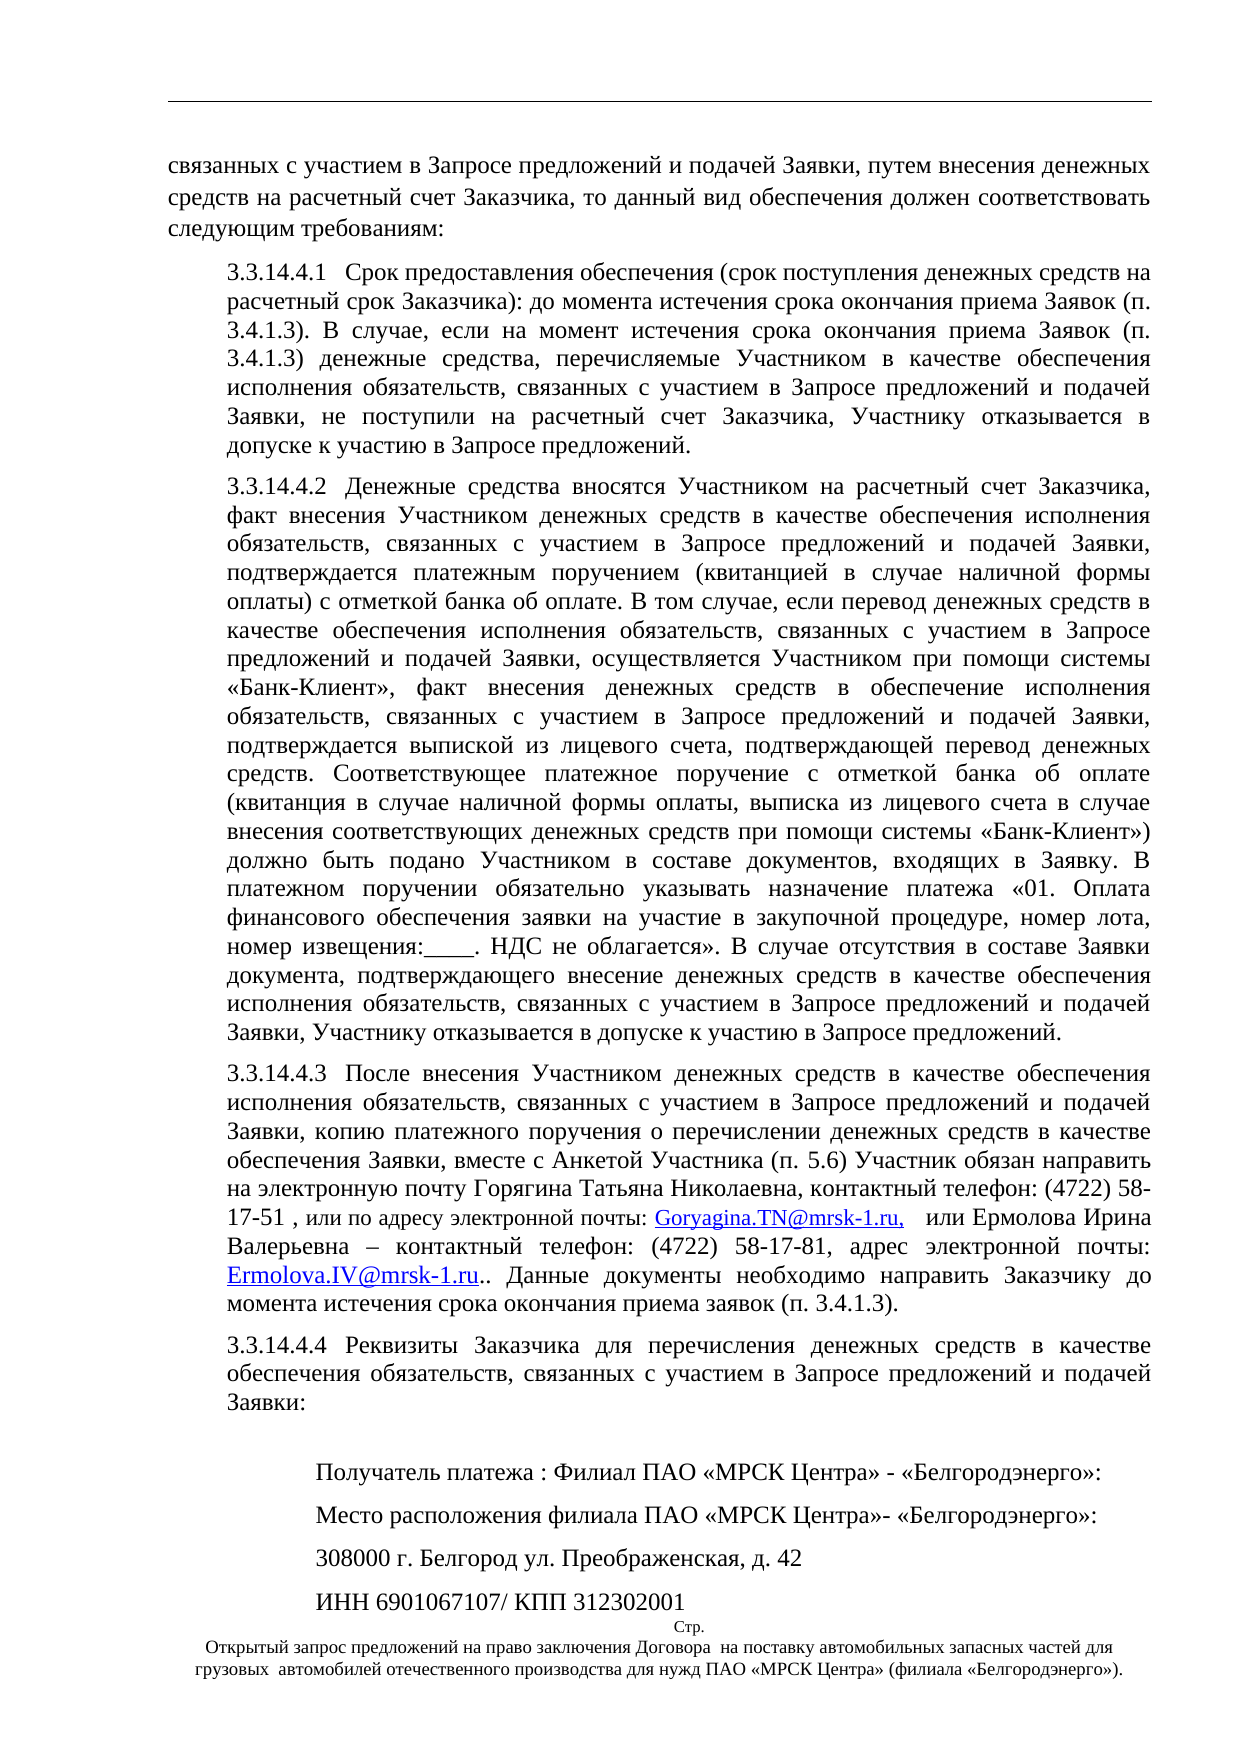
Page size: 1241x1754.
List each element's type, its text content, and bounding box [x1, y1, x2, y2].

text Место расположения филиала ПАО «МРСК Центра»- «Белгородэнерго»: [168, 1500, 1152, 1529]
text ИНН 6901067107/ КПП 312302001 [168, 1587, 1152, 1615]
list Реквизиты Заказчика для перечисления денежных средств в качестве обеспечения обязательств, связанных с участием в Запросе предложений и подачей Заявки: [227, 1330, 1152, 1416]
text 308000 г. Белгород ул. Преображенская, д. 42 [168, 1543, 1152, 1572]
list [168, 150, 1152, 242]
list Денежные средства вносятся Участником на расчетный счет Заказчика, факт внесения Участником денежных средств в качестве обеспечения исполнения обязательств, связанных с участием в Запросе предложений и подачей Заявки, подтверждается платежным поручением (квитанцией в случае наличной формы оплаты) с отметкой банка об оплате. В том случае, если перевод денежных средств в качестве обеспечения исполнения обязательств, связанных с участием в Запросе предложений и подачей Заявки, осуществляется Участником при помощи системы «Банк-Клиент», факт внесения денежных средств в обеспечение исполнения обязательств, связанных с участием в Запросе предложений и подачей Заявки, подтверждается выпиской из лицевого счета, подтверждающей перевод денежных средств. Соответствующее платежное поручение с отметкой банка об оплате (квитанция в случае наличной формы оплаты, выписка из лицевого счета в случае внесения соответствующих денежных средств при помощи системы «Банк-Клиент») должно быть подано Участником в составе документов, входящих в Заявку. В платежном поручении обязательно указывать назначение платежа «01. Оплата финансового обеспечения заявки на участие в закупочной процедуре, номер лота, номер извещения:____. НДС не облагается». В случае отсутствия в составе Заявки документа, подтверждающего внесение денежных средств в качестве обеспечения исполнения обязательств, связанных с участием в Запросе предложений и подачей Заявки, Участнику отказывается в допуске к участию в Запросе предложений. [227, 471, 1152, 1046]
text Получатель платежа : Филиал ПАО «МРСК Центра» - «Белгородэнерго»: [168, 1457, 1152, 1486]
